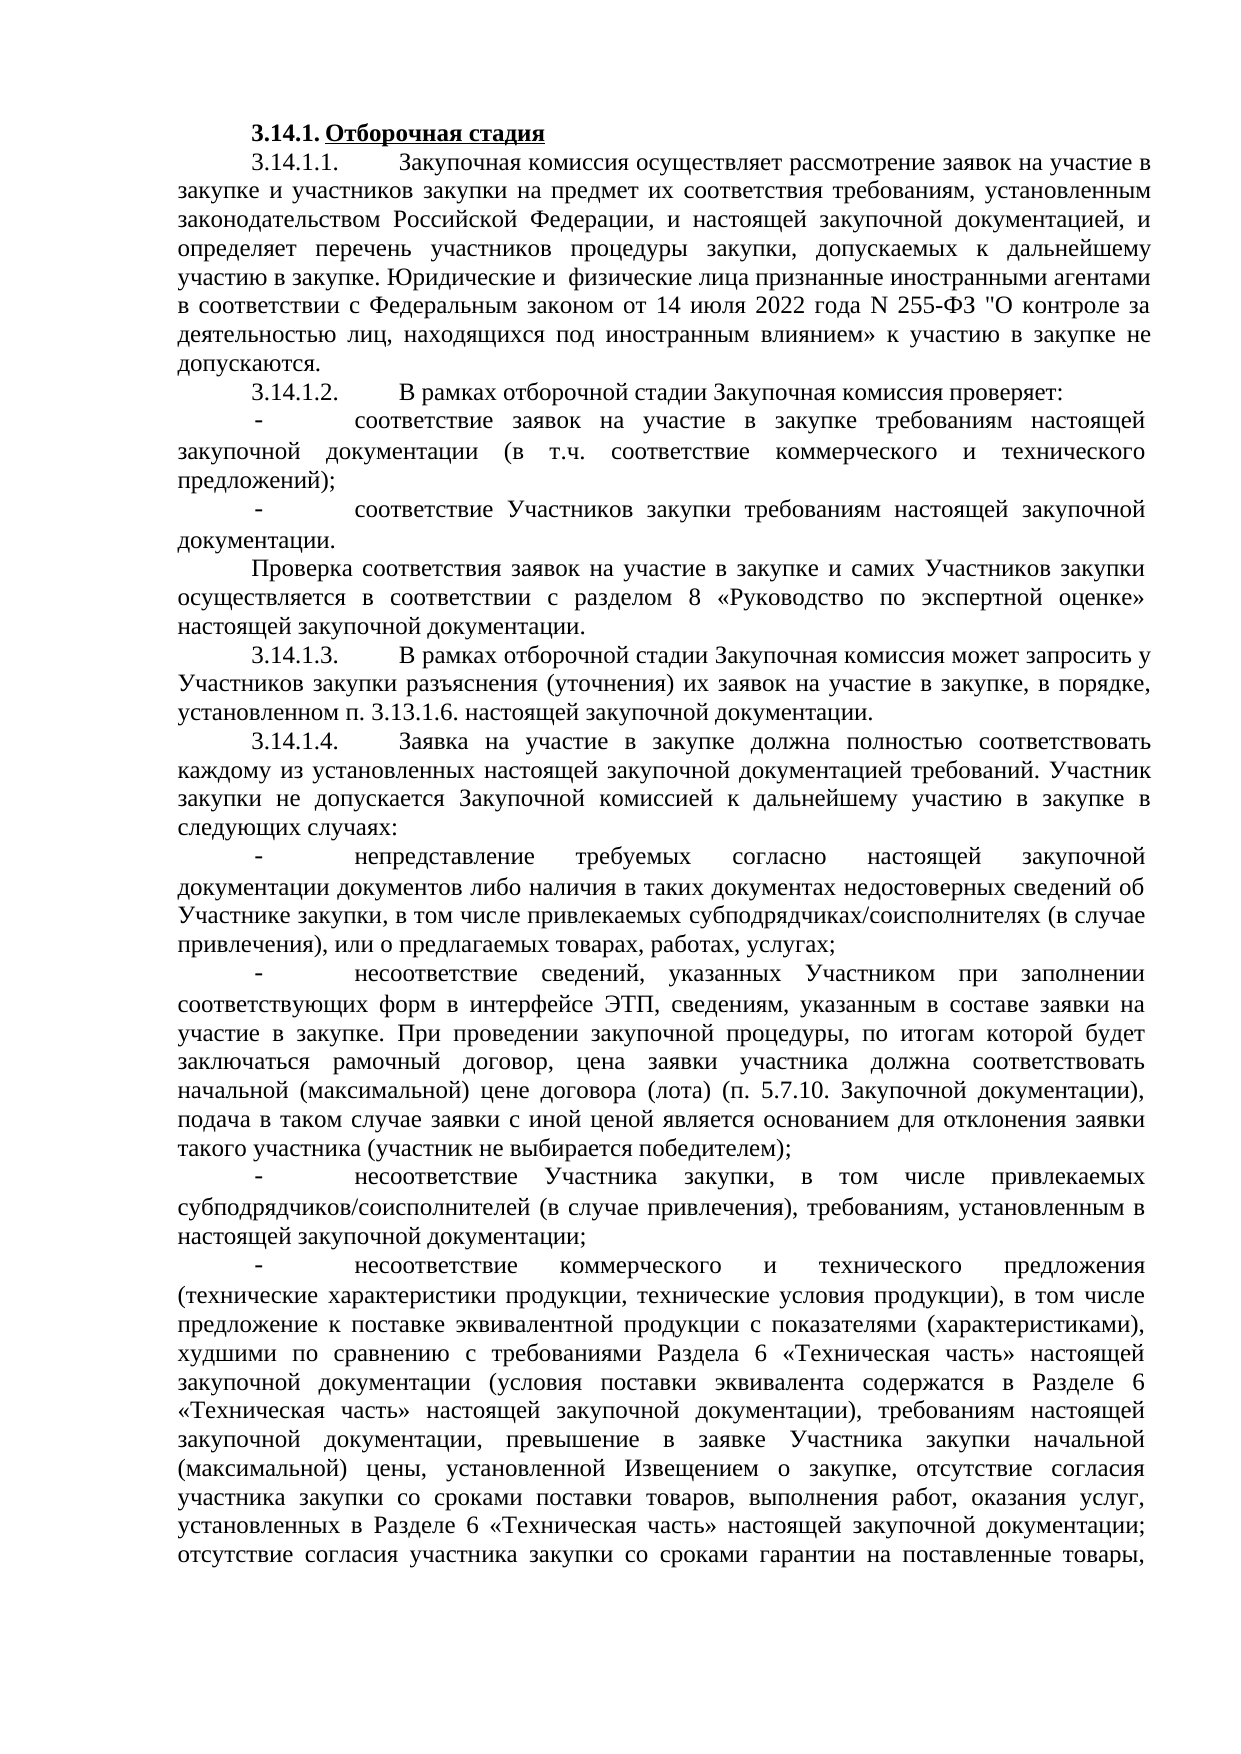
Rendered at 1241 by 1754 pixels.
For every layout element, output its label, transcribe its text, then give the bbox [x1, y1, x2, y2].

list Закупочная комиссия осуществляет рассмотрение заявок на участие в закупке и участников закупки на предмет их соответствия требованиям, установленным законодательством Российской Федерации, и настоящей закупочной документацией, и определяет перечень участников процедуры закупки, допускаемых к дальнейшему участию в закупке. Юридические и физические лица признанные иностранными агентами в соответствии с Федеральным законом от 14 июля 2022 года N 255-ФЗ "О контроле за деятельностью лиц, находящихся под иностранным влиянием» к участию в закупке не допускаются. [177, 147, 1152, 377]
list В рамках отборочной стадии Закупочная комиссия проверяет: [177, 377, 1152, 406]
text Проверка соответствия заявок на участие в закупке и самих Участников закупки осуществляется в соответствии с разделом 8 «Руководство по экспертной оценке» настоящей закупочной документации. [177, 553, 1146, 640]
list несоответствие Участника закупки, в том числе привлекаемых субподрядчиков/соисполнителей (в случае привлечения), требованиям, установленным в настоящей закупочной документации; [177, 1161, 1146, 1250]
list В рамках отборочной стадии Закупочная комиссия может запросить у Участников закупки разъяснения (уточнения) их заявок на участие в закупке, в порядке, установленном п. 3.13.1.6. настоящей закупочной документации. [177, 640, 1152, 726]
list соответствие Участников закупки требованиям настоящей закупочной документации. [177, 494, 1146, 553]
list соответствие заявок на участие в закупке требованиям настоящей закупочной документации (в т.ч. соответствие коммерческого и технического предложений); [177, 406, 1146, 494]
list Заявка на участие в закупке должна полностью соответствовать каждому из установленных настоящей закупочной документацией требований. Участник закупки не допускается Закупочной комиссией к дальнейшему участию в закупке в следующих случаях: [177, 726, 1152, 841]
list несоответствие сведений, указанных Участником при заполнении соответствующих форм в интерфейсе ЭТП, сведениям, указанным в составе заявки на участие в закупке. При проведении закупочной процедуры, по итогам которой будет заключаться рамочный договор, цена заявки участника должна соответствовать начальной (максимальной) цене договора (лота) (п. 5.7.10. Закупочной документации), подача в таком случае заявки с иной ценой является основанием для отклонения заявки такого участника (участник не выбирается победителем); [177, 958, 1146, 1161]
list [177, 1250, 1146, 1568]
list непредставление требуемых согласно настоящей закупочной документации документов либо наличия в таких документах недостоверных сведений об Участнике закупки, в том числе привлекаемых субподрядчиках/соисполнителях (в случае привлечения), или о предлагаемых товарах, работах, услугах; [177, 841, 1146, 958]
list Отборочная стадия [177, 118, 1152, 147]
